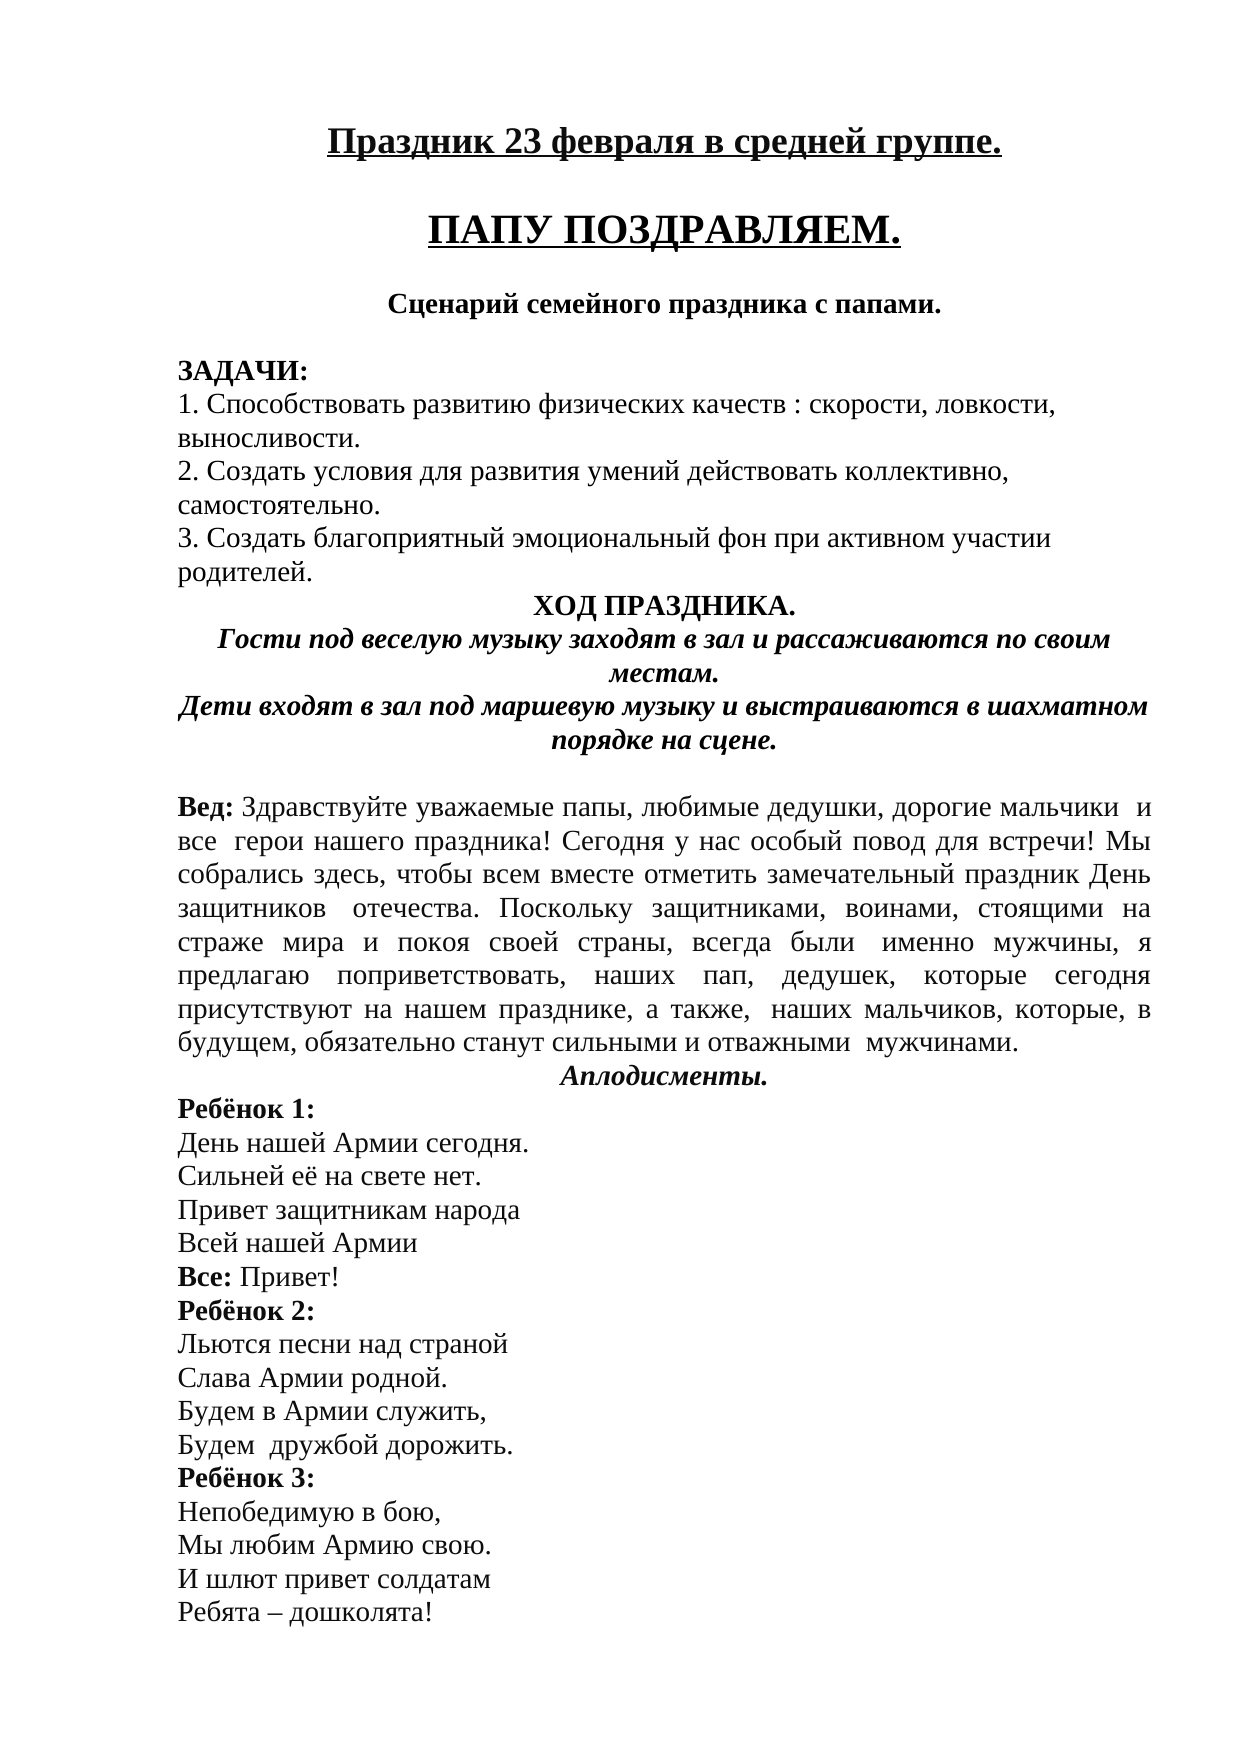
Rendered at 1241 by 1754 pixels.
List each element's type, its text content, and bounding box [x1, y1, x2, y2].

text Дети входят в зал под маршевую музыку и выстраиваются в шахматном порядке на сцене. [177, 688, 1152, 755]
text Слава Армии родной. [177, 1360, 1152, 1393]
text И шлют привет солдатам [177, 1561, 1152, 1594]
text Ребёнок 1: [177, 1091, 1152, 1125]
text Сильней её на свете нет. [177, 1158, 1152, 1192]
text Мы любим Армию свою. [177, 1527, 1152, 1561]
text Будем дружбой дорожить. [177, 1427, 1152, 1460]
text Ребёнок 3: [177, 1460, 1152, 1494]
text 1. Способствовать развитию физических качеств : скорости, ловкости, выносливости. [177, 386, 1152, 453]
text Вед: Здравствуйте уважаемые папы, любимые дедушки, дорогие мальчики и все герои нашего праздника! Сегодня у нас особый повод для встречи! Мы собрались здесь, чтобы всем вместе отметить замечательный праздник День защитников отечества. Поскольку защитниками, воинами, стоящими на страже мира и покоя своей страны, всегда были именно мужчины, я предлагаю поприветствовать, наших пап, дедушек, которые сегодня присутствуют на нашем празднике, а также, наших мальчиков, которые, в будущем, обязательно станут сильными и отважными мужчинами. [177, 789, 1152, 1058]
text ЗАДАЧИ: [177, 353, 1152, 386]
text Ребята – дошколята! [177, 1594, 1152, 1628]
text Ребёнок 2: [177, 1293, 1152, 1326]
text ПАПУ ПОЗДРАВЛЯЕМ. [177, 204, 1152, 252]
text ХОД ПРАЗДНИКА. [177, 588, 1152, 621]
text Все: Привет! [177, 1259, 1152, 1293]
text Сценарий семейного праздника с папами. [177, 286, 1152, 319]
text Будем в Армии служить, [177, 1393, 1152, 1427]
text Непобедимую в бою, [177, 1494, 1152, 1527]
text 3. Создать благоприятный эмоциональный фон при активном участии родителей. [177, 521, 1152, 588]
text Аплодисменты. [177, 1058, 1152, 1091]
text День нашей Армии сегодня. [177, 1125, 1152, 1158]
text Гости под веселую музыку заходят в зал и рассаживаются по своим местам. [177, 621, 1152, 688]
text Праздник 23 февраля в средней группе. [177, 118, 1152, 161]
text Привет защитникам народа [177, 1192, 1152, 1226]
text Льются песни над страной [177, 1326, 1152, 1360]
text Всей нашей Армии [177, 1226, 1152, 1259]
text 2. Создать условия для развития умений действовать коллективно, самостоятельно. [177, 453, 1152, 521]
